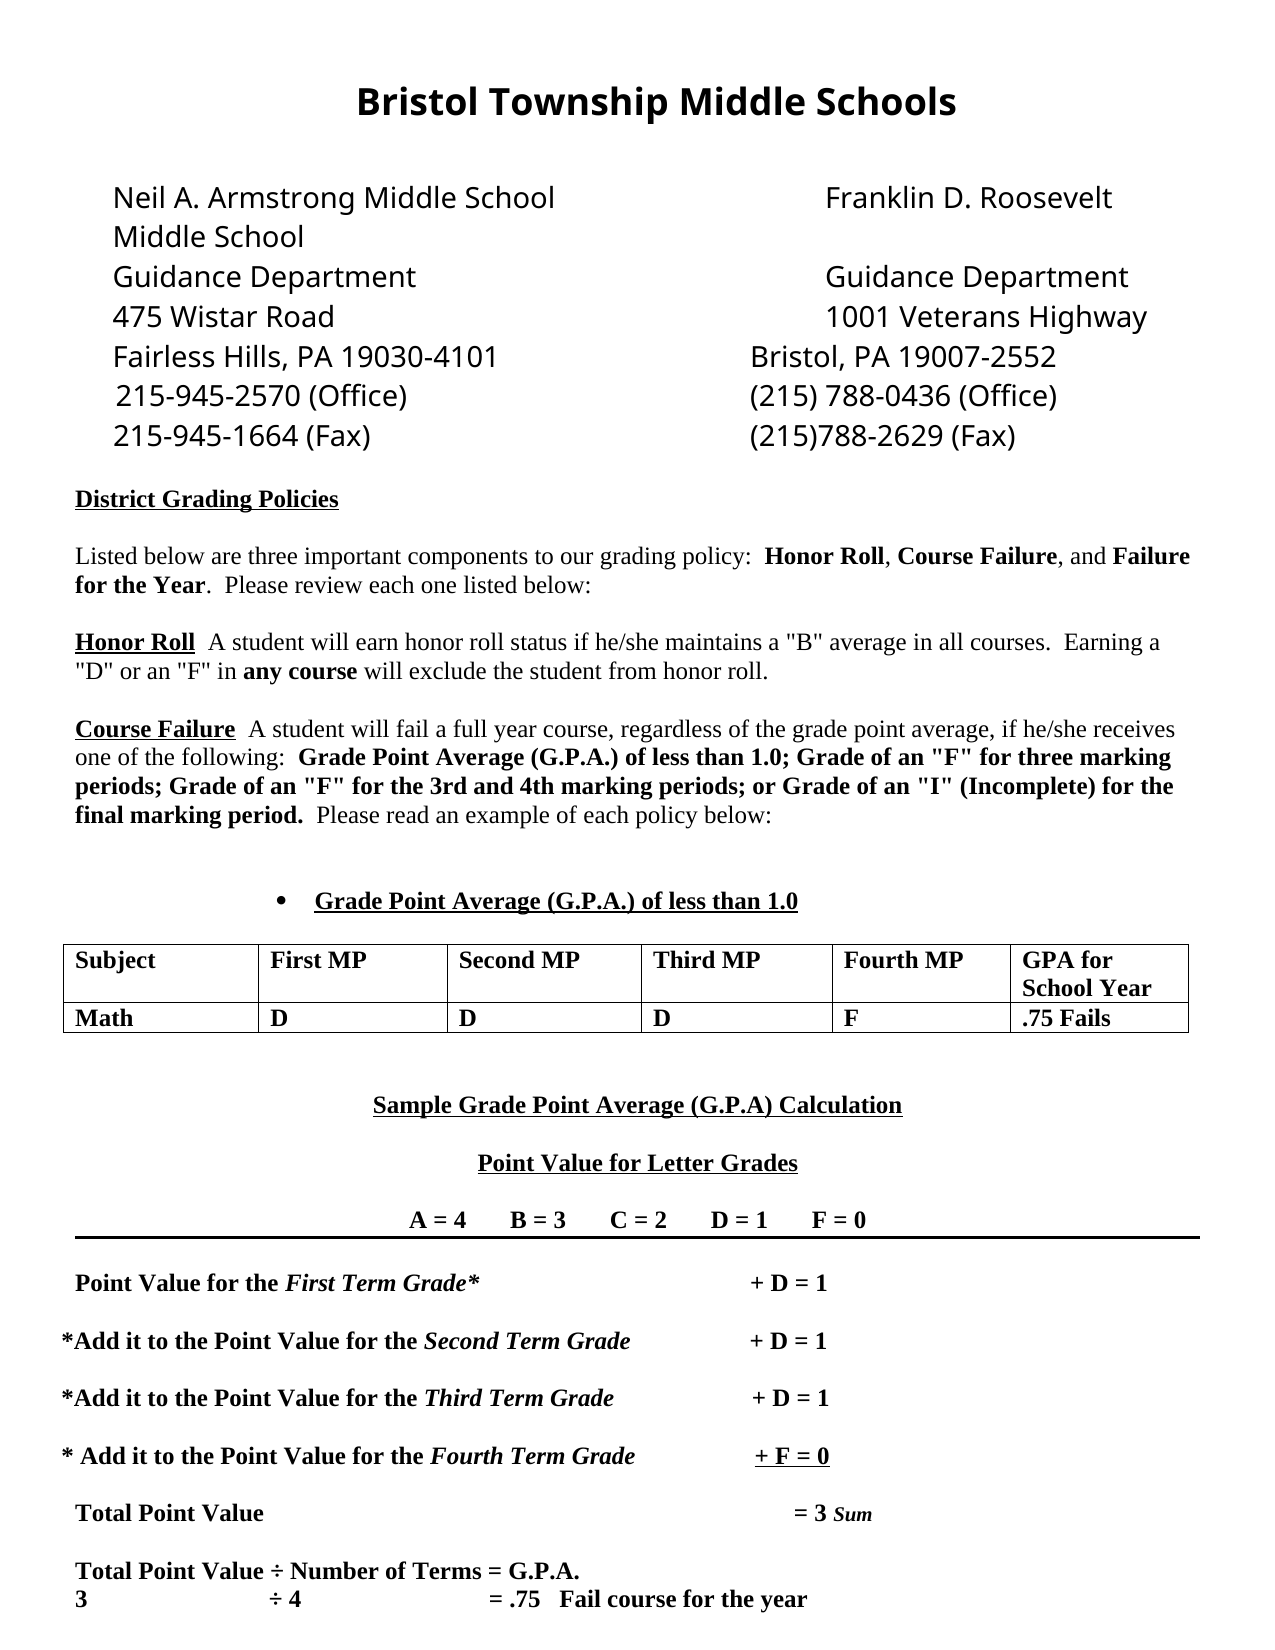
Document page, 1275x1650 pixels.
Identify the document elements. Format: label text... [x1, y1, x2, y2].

text *Add it to the Point Value for the Third Term Grade + D = 1 [30, 1383, 1200, 1412]
table_cell D [259, 1003, 447, 1032]
text Listed below are three important components to our grading policy: Honor Roll, Course Failure, and Failure for the Year. Please review each one listed below: [75, 541, 1200, 599]
table_header Second MP [448, 945, 641, 1002]
table_cell .75 Fails [1011, 1003, 1188, 1032]
list Grade Point Average (G.P.A.) of less than 1.0 [277, 886, 1200, 915]
table_cell D [448, 1003, 641, 1032]
text District Grading Policies [75, 484, 1200, 512]
text Total Point Value = 3 Sum [75, 1498, 1200, 1527]
table_header Subject [64, 945, 258, 1002]
table_header First MP [259, 945, 447, 1002]
text 475 Wistar Road 1001 Veterans Highway [112, 296, 1200, 336]
text 215-945-1664 (Fax) (215)788-2629 (Fax) [75, 415, 1200, 455]
table_header Fourth MP [833, 945, 1010, 1002]
text Sample Grade Point Average (G.P.A) Calculation [75, 1091, 1200, 1119]
text Course Failure A student will fail a full year course, regardless of the grade point average, if he/she receives one of the following: Grade Point Average (G.P.A.) of less than 1.0; Grade of an "F" for three marking periods; Grade of an "F" for the 3rd and 4th marking periods; or Grade of an "I" (Incomplete) for the final marking period. Please read an example of each policy below: [75, 714, 1200, 829]
text 215-945-2570 (Office) (215) 788-0436 (Office) [108, 376, 1200, 415]
table_header GPA for School Year [1011, 945, 1188, 1002]
text Neil A. Armstrong Middle School Franklin D. Roosevelt Middle School [112, 177, 1200, 256]
table_cell D [642, 1003, 832, 1032]
table_header Third MP [642, 945, 832, 1002]
text A = 4 B = 3 C = 2 D = 1 F = 0 [75, 1206, 1200, 1236]
text *Add it to the Point Value for the Second Term Grade + D = 1 [30, 1326, 1200, 1354]
table_cell Math [64, 1003, 258, 1032]
text Point Value for the First Term Grade* + D = 1 [75, 1268, 1200, 1297]
text Guidance Department Guidance Department [112, 256, 1200, 296]
text * Add it to the Point Value for the Fourth Term Grade + F = 0 [30, 1441, 1200, 1469]
text Total Point Value ÷ Number of Terms = G.P.A. [75, 1556, 1200, 1584]
text Bristol Township Middle Schools [112, 75, 1200, 126]
text Fairless Hills, PA 19030-4101 Bristol, PA 19007-2552 [112, 336, 1200, 376]
text Honor Roll A student will earn honor roll status if he/she maintains a "B" average in all courses. Earning a "D" or an "F" in any course will exclude the student from honor roll. [75, 627, 1200, 685]
text 3 ÷ 4 = .75 Fail course for the year [75, 1584, 1200, 1613]
text Point Value for Letter Grades [75, 1148, 1200, 1177]
table_cell F [833, 1003, 1010, 1032]
